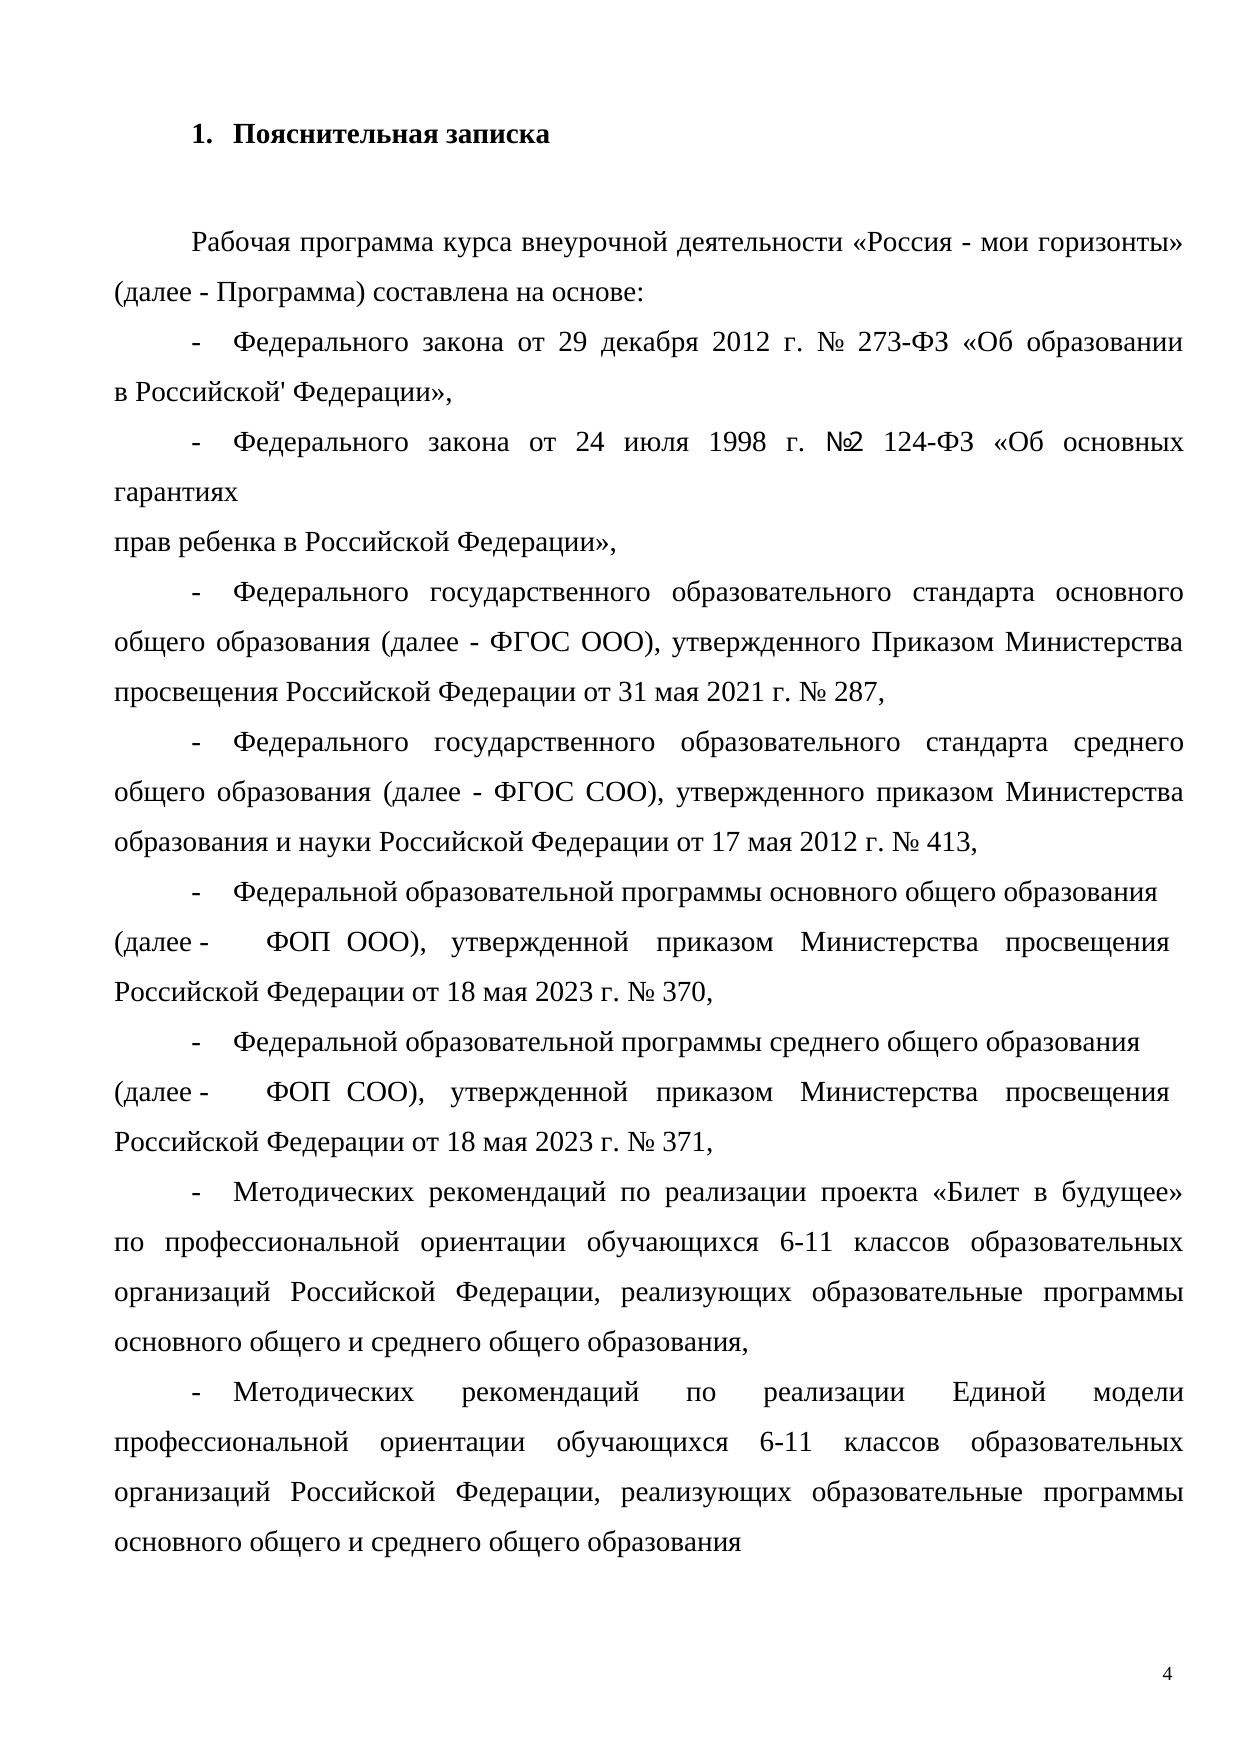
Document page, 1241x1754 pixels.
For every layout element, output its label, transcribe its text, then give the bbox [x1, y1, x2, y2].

list Федерального государственного образовательного стандарта основного общего образования (далее - ФГОС ООО), утвержденного Приказом Министерства просвещения Российской Федерации от 31 мая 2021 г. № 287, [114, 562, 1184, 712]
list Федерального закона от 29 декабря 2012 г. № 273-ФЗ «Об образовании в Российской' Федерации», [114, 312, 1184, 412]
text Рабочая программа курса внеурочной деятельности «Россия - мои горизонты» (далее - Программа) составлена на основе: [114, 212, 1184, 312]
text Российской Федерации от 18 мая 2023 г. № 371, [114, 1112, 1184, 1162]
list Федеральной образовательной программы среднего общего образования [114, 1012, 1184, 1062]
list Пояснительная записка [114, 120, 1184, 149]
list Методических рекомендаций по реализации проекта «Билет в будущее» по профессиональной ориентации обучающихся 6-11 классов образовательных организаций Российской Федерации, реализующих образовательные программы основного общего и среднего общего образования, [114, 1162, 1184, 1362]
list Федерального государственного образовательного стандарта среднего общего образования (далее - ФГОС СОО), утвержденного приказом Министерства образования и науки Российской Федерации от 17 мая 2012 г. № 413, [114, 712, 1184, 862]
list Федеральной образовательной программы основного общего образования [114, 862, 1184, 912]
list Методических рекомендаций по реализации Единой модели профессиональной ориентации обучающихся 6-11 классов образовательных организаций Российской Федерации, реализующих образовательные программы основного общего и среднего общего образования [114, 1362, 1184, 1562]
text Российской Федерации от 18 мая 2023 г. № 370, [114, 962, 1184, 1012]
text (далее - ФОП ООО), утвержденной приказом Министерства просвещения [114, 912, 1184, 962]
list Федерального закона от 24 июля 1998 г. №2 124-ФЗ «Об основных гарантиях прав ребенка в Российской Федерации», [114, 412, 1184, 562]
text (далее - ФОП СОО), утвержденной приказом Министерства просвещения [114, 1062, 1184, 1112]
